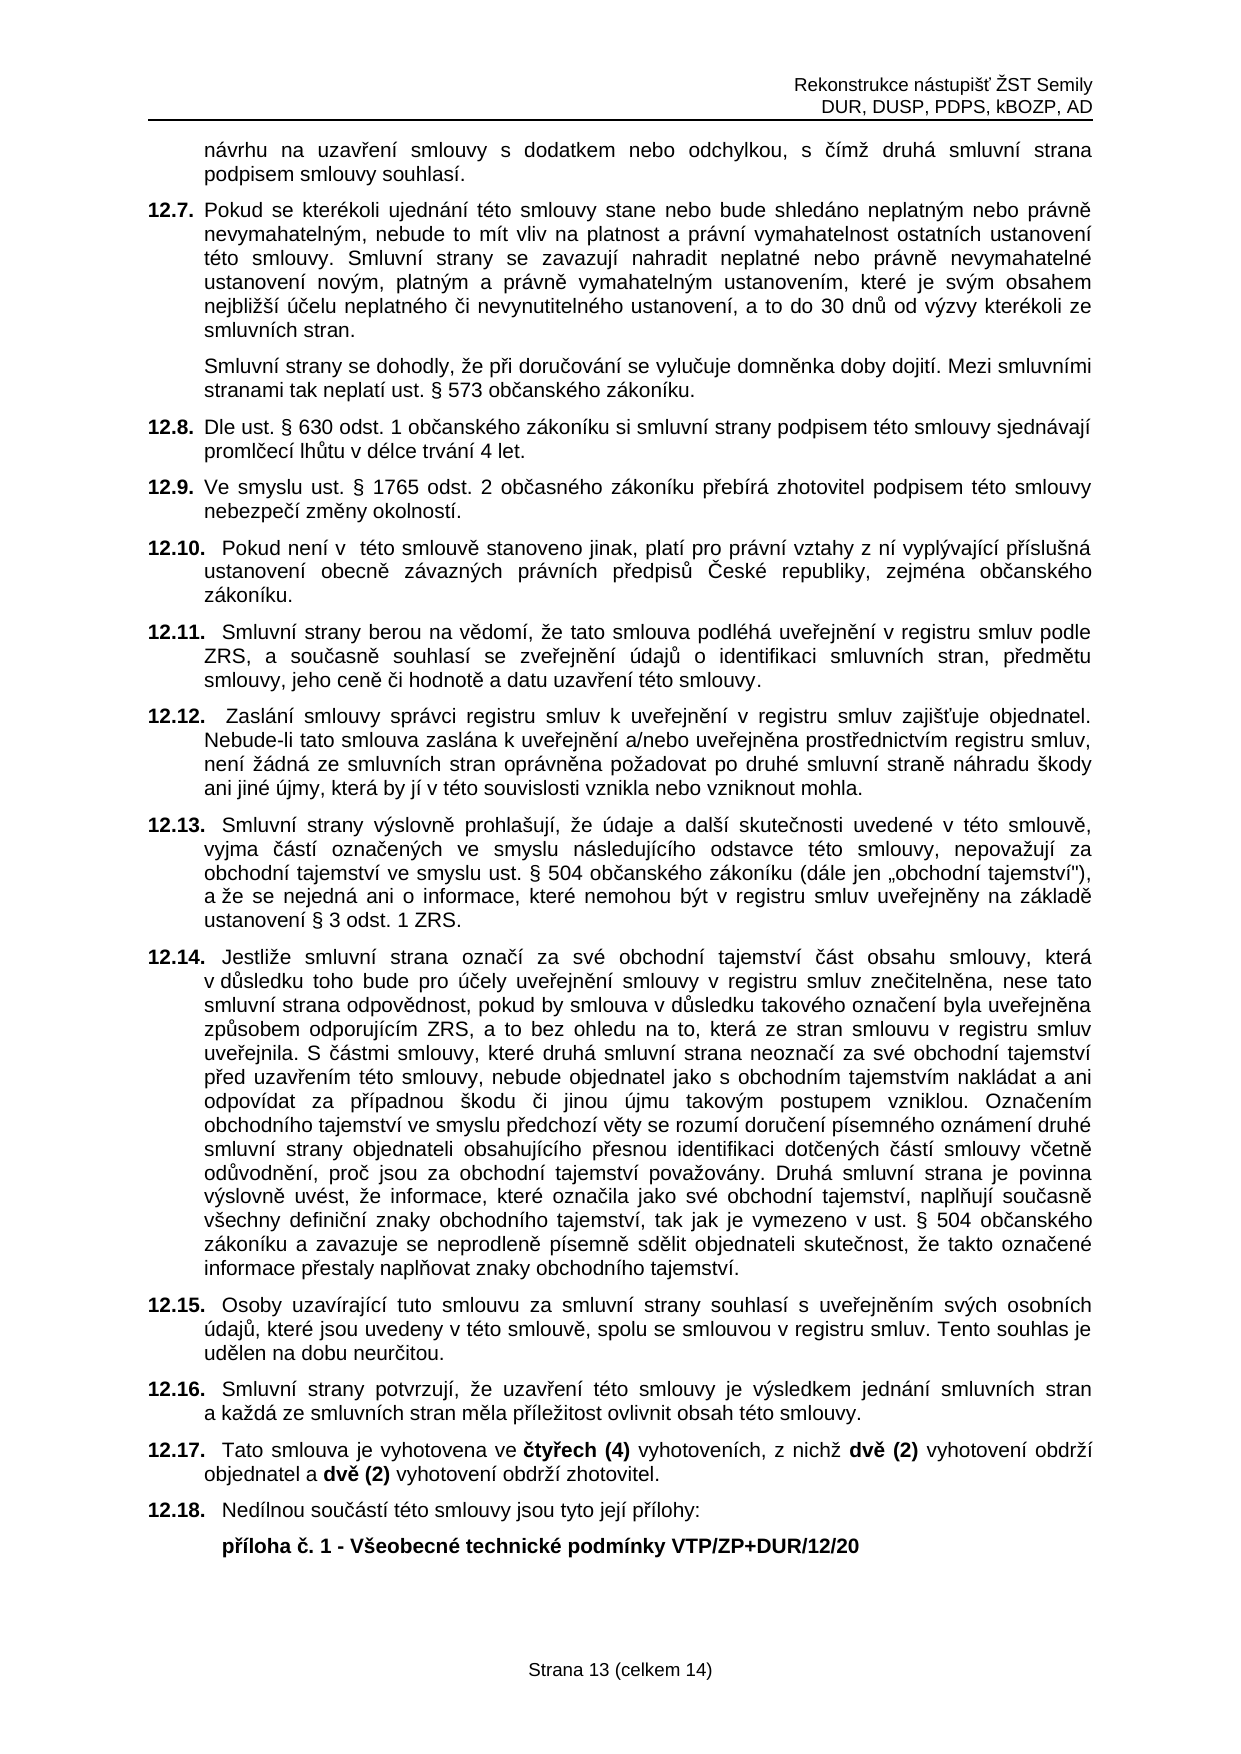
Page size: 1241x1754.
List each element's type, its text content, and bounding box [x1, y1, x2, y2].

text 12.15. Osoby uzavírající tuto smlouvu za smluvní strany souhlasí s uveřejněním svých osobních údajů, které jsou uvedeny v této smlouvě, spolu se smlouvou v registru smluv. Tento souhlas je udělen na dobu neurčitou. [148, 1293, 1093, 1364]
text 12.13. Smluvní strany výslovně prohlašují, že údaje a další skutečnosti uvedené v této smlouvě, vyjma částí označených ve smyslu následujícího odstavce této smlouvy, nepovažují za obchodní tajemství ve smyslu ust. § 504 občanského zákoníku (dále jen „obchodní tajemství"), a že se nejedná ani o informace, které nemohou být v registru smluv uveřejněny na základě ustanovení § 3 odst. 1 ZRS. [148, 812, 1093, 932]
text 12.12. Zaslání smlouvy správci registru smluv k uveřejnění v registru smluv zajišťuje objednatel. Nebude-li tato smlouva zaslána k uveřejnění a/nebo uveřejněna prostřednictvím registru smluv, není žádná ze smluvních stran oprávněna požadovat po druhé smluvní straně náhradu škody ani jiné újmy, která by jí v této souvislosti vznikla nebo vzniknout mohla. [148, 704, 1093, 800]
text 12.17. Tato smlouva je vyhotovena ve čtyřech (4) vyhotoveních, z nichž dvě (2) vyhotovení obdrží objednatel a dvě (2) vyhotovení obdrží zhotovitel. [148, 1437, 1093, 1485]
text 12.8. Dle ust. § 630 odst. 1 občanského zákoníku si smluvní strany podpisem této smlouvy sjednávají promlčecí lhůtu v délce trvání 4 let. [148, 414, 1093, 462]
text 12.11. Smluvní strany berou na vědomí, že tato smlouva podléhá uveřejnění v registru smluv podle ZRS, a současně souhlasí se zveřejnění údajů o identifikaci smluvních stran, předmětu smlouvy, jeho ceně či hodnotě a datu uzavření této smlouvy. [148, 620, 1093, 692]
text 12.18. Nedílnou součástí této smlouvy jsou tyto její přílohy: [148, 1498, 1093, 1522]
text 12.16. Smluvní strany potvrzují, že uzavření této smlouvy je výsledkem jednání smluvních stran a každá ze smluvních stran měla příležitost ovlivnit obsah této smlouvy. [148, 1377, 1093, 1425]
text 12.10. Pokud není v této smlouvě stanoveno jinak, platí pro právní vztahy z ní vyplývající příslušná ustanovení obecně závazných právních předpisů České republiky, zejména občanského zákoníku. [148, 535, 1093, 607]
text 12.7. Pokud se kterékoli ujednání této smlouvy stane nebo bude shledáno neplatným nebo právně nevymahatelným, nebude to mít vliv na platnost a právní vymahatelnost ostatních ustanovení této smlouvy. Smluvní strany se zavazují nahradit neplatné nebo právně nevymahatelné ustanovení novým, platným a právně vymahatelným ustanovením, které je svým obsahem nejbližší účelu neplatného či nevynutitelného ustanovení, a to do 30 dnů od výzvy kterékoli ze smluvních stran. [148, 198, 1093, 342]
text příloha č. 1 - Všeobecné technické podmínky VTP/ZP+DUR/12/20 [204, 1534, 1093, 1558]
text 12.9. Ve smyslu ust. § 1765 odst. 2 občasného zákoníku přebírá zhotovitel podpisem této smlouvy nebezpečí změny okolností. [148, 475, 1093, 523]
text Smluvní strany se dohodly, že při doručování se vylučuje domněnka doby dojití. Mezi smluvními stranami tak neplatí ust. § 573 občanského zákoníku. [148, 354, 1093, 402]
text 12.14. Jestliže smluvní strana označí za své obchodní tajemství část obsahu smlouvy, která v důsledku toho bude pro účely uveřejnění smlouvy v registru smluv znečitelněna, nese tato smluvní strana odpovědnost, pokud by smlouva v důsledku takového označení byla uveřejněna způsobem odporujícím ZRS, a to bez ohledu na to, která ze stran smlouvu v registru smluv uveřejnila. S částmi smlouvy, které druhá smluvní strana neoznačí za své obchodní tajemství před uzavřením této smlouvy, nebude objednatel jako s obchodním tajemstvím nakládat a ani odpovídat za případnou škodu či jinou újmu takovým postupem vzniklou. Označením obchodního tajemství ve smyslu předchozí věty se rozumí doručení písemného oznámení druhé smluvní strany objednateli obsahujícího přesnou identifikaci dotčených částí smlouvy včetně odůvodnění, proč jsou za obchodní tajemství považovány. Druhá smluvní strana je povinna výslovně uvést, že informace, které označila jako své obchodní tajemství, naplňují současně všechny definiční znaky obchodního tajemství, tak jak je vymezeno v ust. § 504 občanského zákoníku a zavazuje se neprodleně písemně sdělit objednateli skutečnost, že takto označené informace přestaly naplňovat znaky obchodního tajemství. [148, 945, 1093, 1280]
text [148, 137, 1093, 185]
